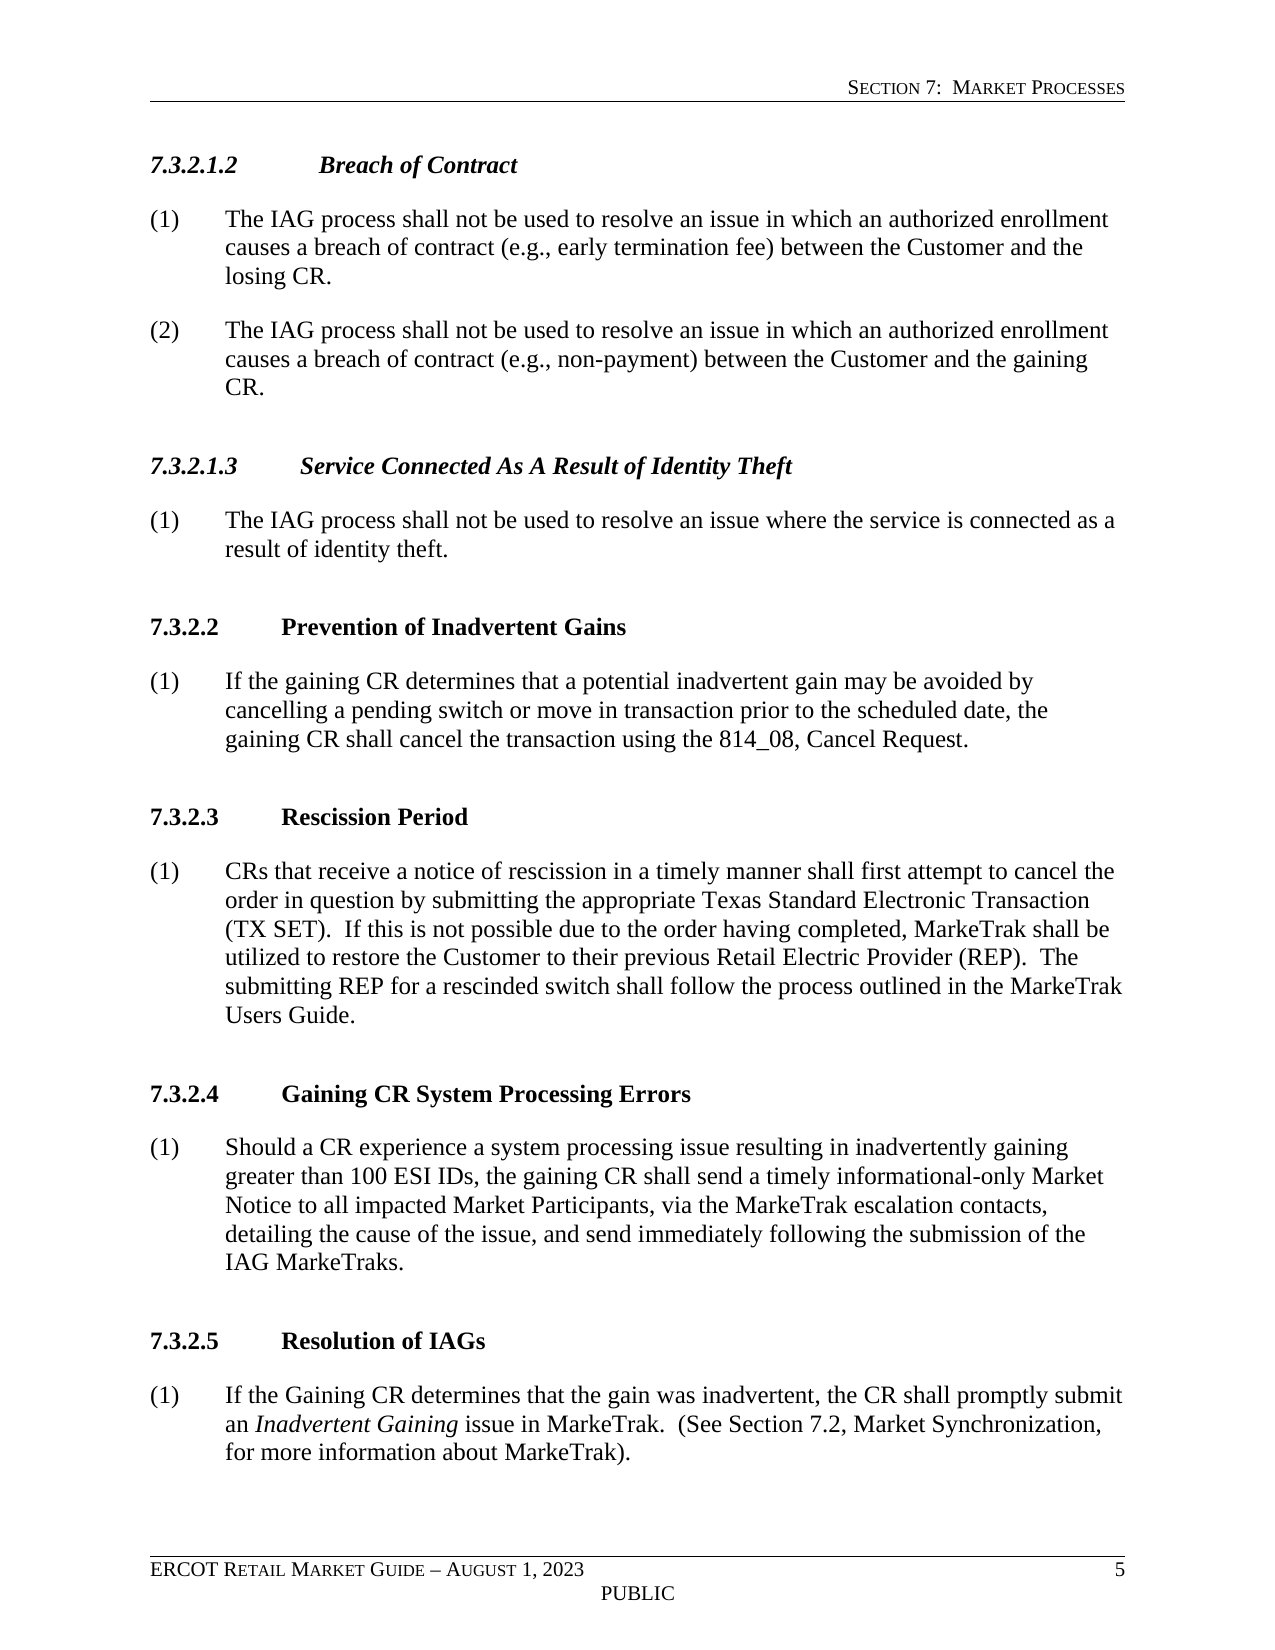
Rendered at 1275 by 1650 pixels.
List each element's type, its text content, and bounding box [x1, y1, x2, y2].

text (1) CRs that receive a notice of rescission in a timely manner shall first attempt to cancel the order in question by submitting the appropriate Texas Standard Electronic Transaction (TX SET). If this is not possible due to the order having completed, MarkeTrak shall be utilized to restore the Customer to their previous Retail Electric Provider (REP). The submitting REP for a rescinded switch shall follow the process outlined in the MarkeTrak Users Guide. [150, 856, 1125, 1029]
text 7.3.2.5 Resolution of IAGs [150, 1326, 1125, 1355]
text 7.3.2.2 Prevention of Inadvertent Gains [150, 612, 1125, 641]
text 7.3.2.4 Gaining CR System Processing Errors [150, 1079, 1125, 1107]
text (1) If the gaining CR determines that a potential inadvertent gain may be avoided by cancelling a pending switch or move in transaction prior to the scheduled date, the gaining CR shall cancel the transaction using the 814_08, Cancel Request. [150, 666, 1125, 752]
text 7.3.2.3 Rescission Period [150, 802, 1125, 831]
text (1) The IAG process shall not be used to resolve an issue in which an authorized enrollment causes a breach of contract (e.g., early termination fee) between the Customer and the losing CR. [150, 204, 1125, 290]
text (1) Should a CR experience a system processing issue resulting in inadvertently gaining greater than 100 ESI IDs, the gaining CR shall send a timely informational-only Market Notice to all impacted Market Participants, via the MarkeTrak escalation contacts, detailing the cause of the issue, and send immediately following the submission of the IAG MarkeTraks. [150, 1132, 1125, 1276]
text (2) The IAG process shall not be used to resolve an issue in which an authorized enrollment causes a breach of contract (e.g., non-payment) between the Customer and the gaining CR. [150, 315, 1125, 401]
text (1) The IAG process shall not be used to resolve an issue where the service is connected as a result of identity theft. [150, 505, 1125, 562]
text 7.3.2.1.2 Breach of Contract [150, 150, 1125, 179]
text (1) If the Gaining CR determines that the gain was inadvertent, the CR shall promptly submit an Inadvertent Gaining issue in MarkeTrak. (See Section 7.2, Market Synchronization, for more information about MarkeTrak). [150, 1380, 1125, 1466]
text 7.3.2.1.3 Service Connected As A Result of Identity Theft [150, 451, 1125, 480]
